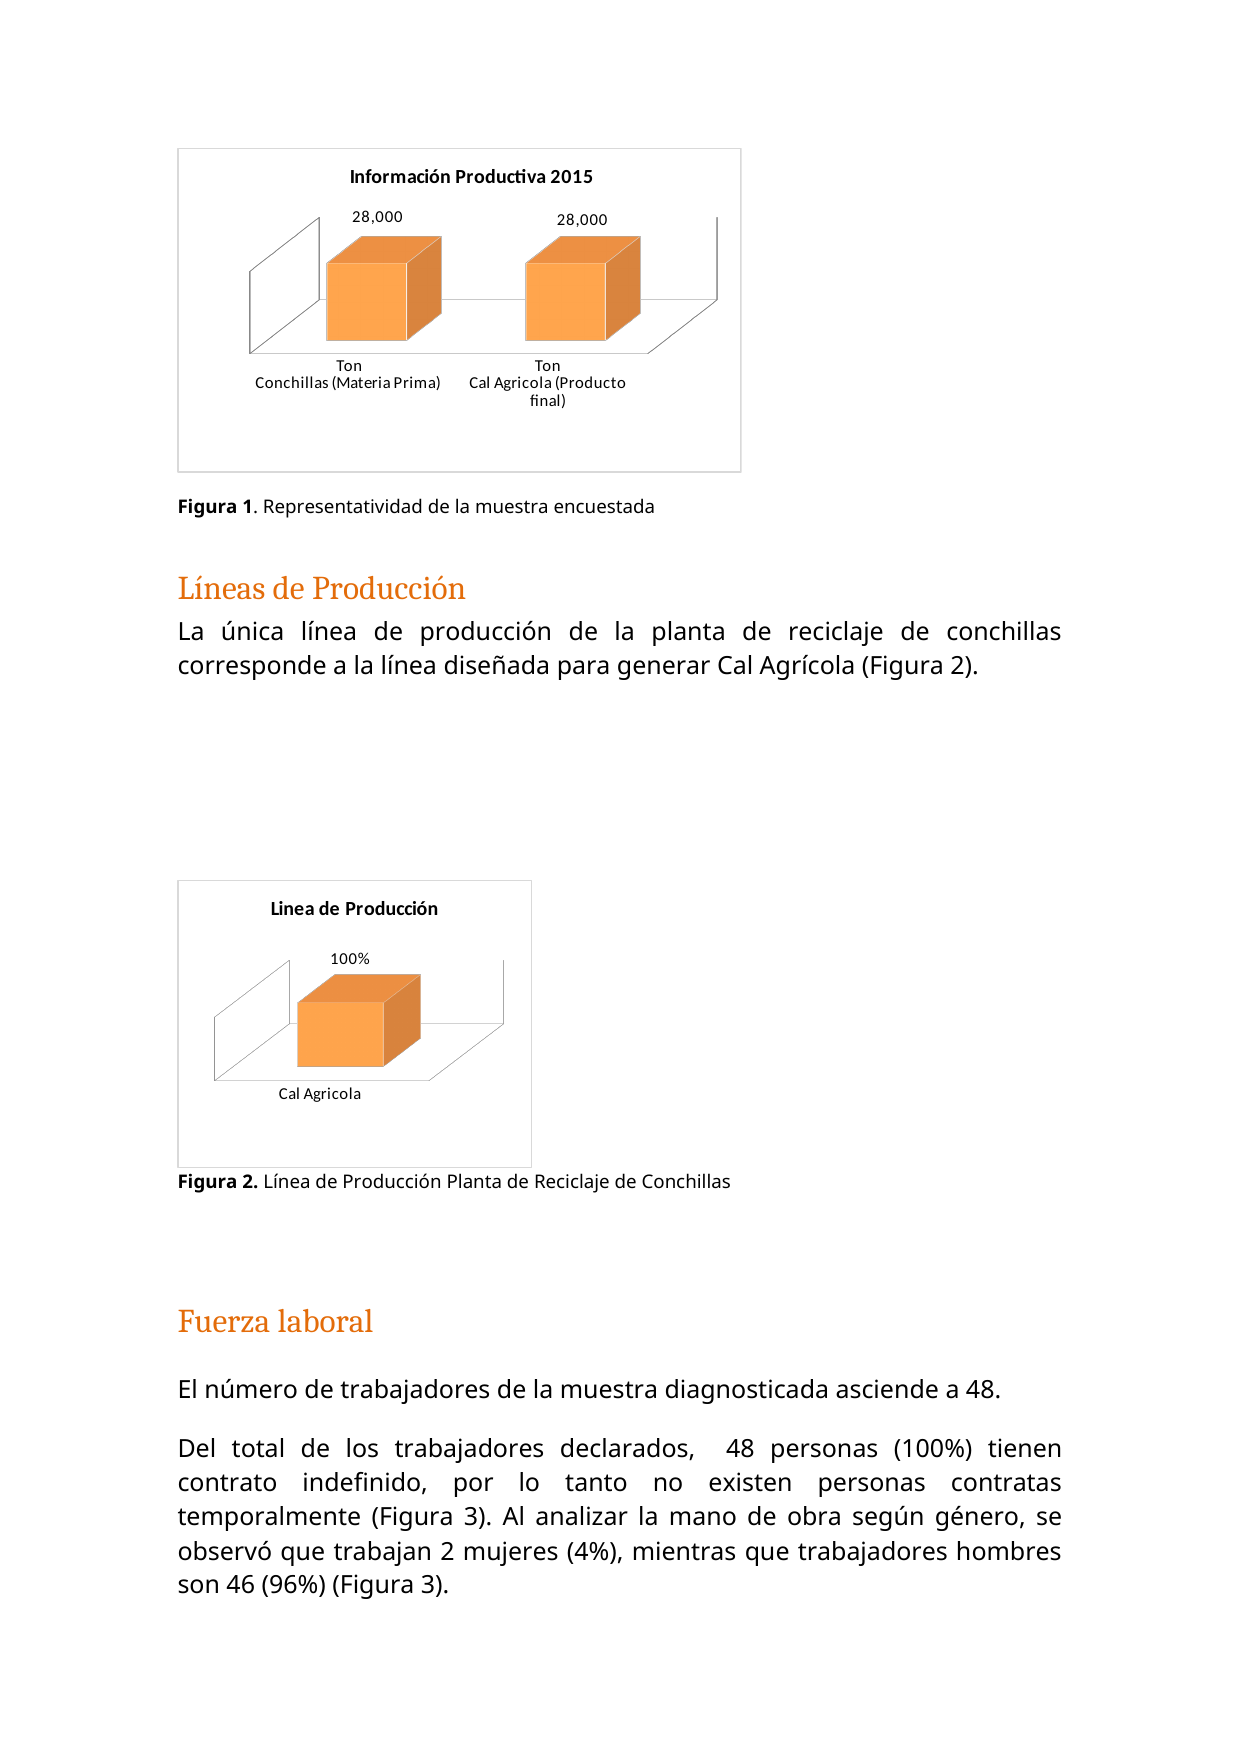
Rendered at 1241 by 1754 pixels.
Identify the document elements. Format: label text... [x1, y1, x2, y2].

text Figura 2. Línea de Producción Planta de Reciclaje de Conchillas [177, 1168, 1063, 1194]
text Figura 1. Representatividad de la muestra encuestada [177, 494, 1063, 519]
text Del total de los trabajadores declarados, 48 personas (100%) tienen contrato indefinido, por lo tanto no existen personas contratas temporalmente (Figura 3). Al analizar la mano de obra según género, se observó que trabajan 2 mujeres (4%), mientras que trabajadores hombres son 46 (96%) (Figura 3). [177, 1431, 1063, 1601]
subtitle Fuerza laboral [177, 1303, 1063, 1341]
subtitle Líneas de Producción [177, 569, 1063, 608]
text La única línea de producción de la planta de reciclaje de conchillas corresponde a la línea diseñada para generar Cal Agrícola (Figura 2). [177, 613, 1063, 682]
text El número de trabajadores de la muestra diagnosticada asciende a 48. [177, 1372, 1063, 1406]
